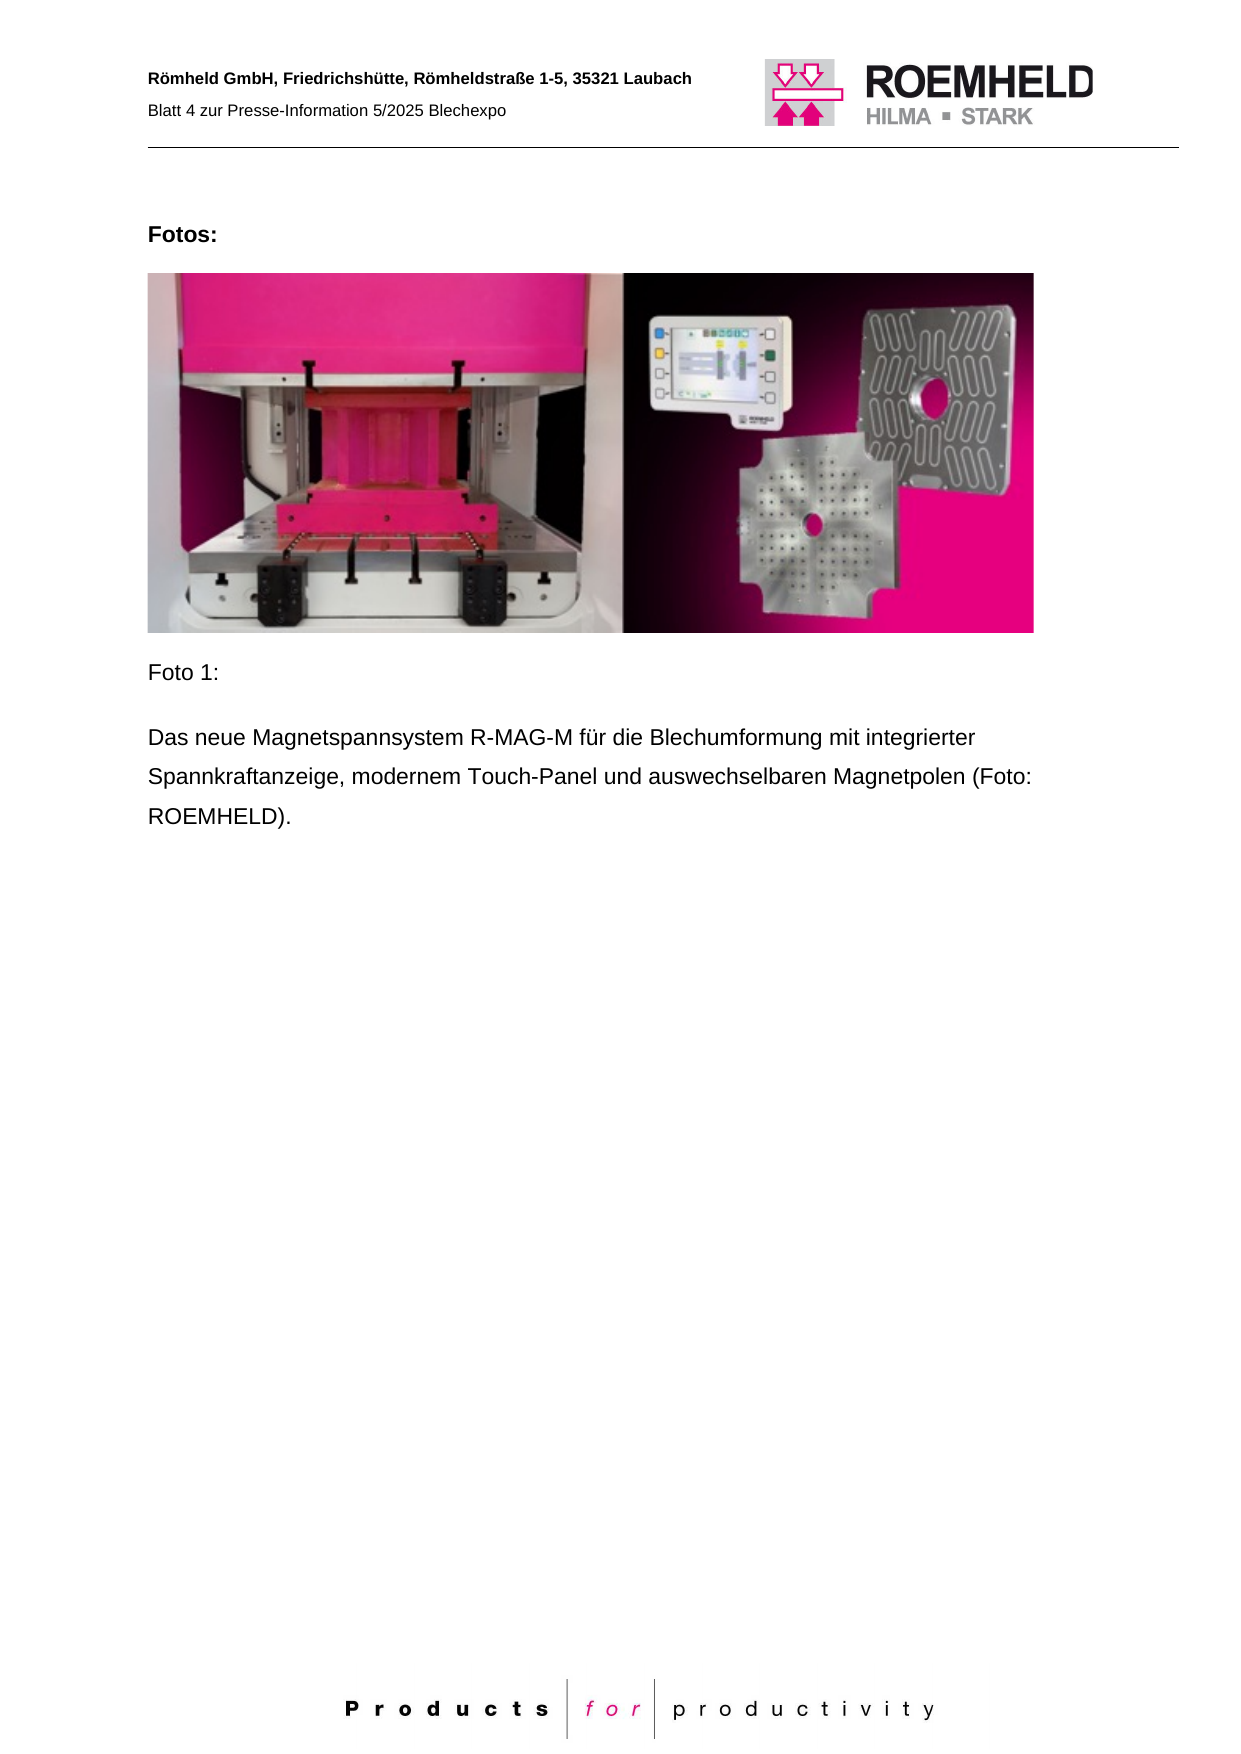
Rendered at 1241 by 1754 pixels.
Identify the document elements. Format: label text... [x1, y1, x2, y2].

text Das neue Magnetspannsystem R-MAG-M für die Blechumformung mit integrierter Spannkraftanzeige, modernem Touch-Panel und auswechselbaren Magnetpolen (Foto: ROEMHELD). [148, 724, 1162, 829]
picture [299, 1663, 990, 1749]
picture [763, 59, 1093, 126]
picture [147, 273, 1034, 633]
text Fotos: [148, 221, 1162, 247]
text Foto 1: [148, 659, 1162, 686]
